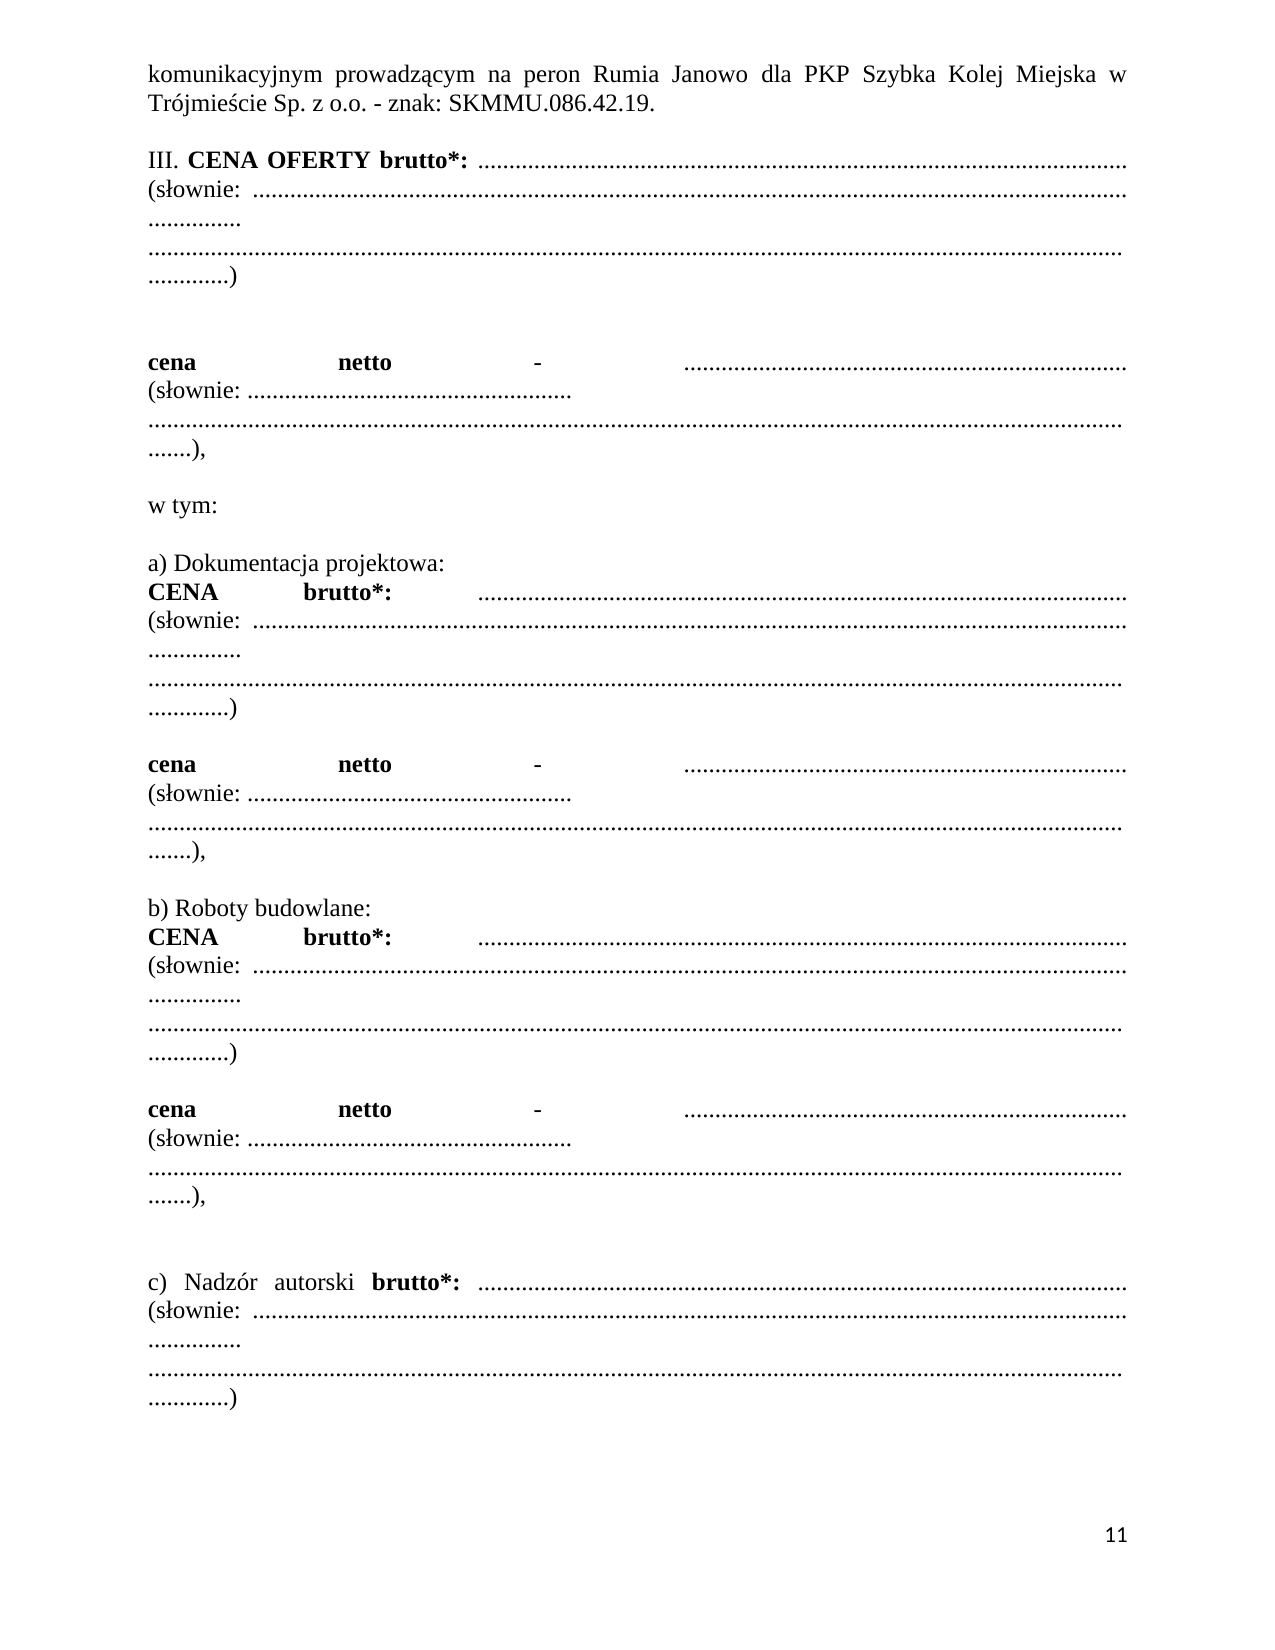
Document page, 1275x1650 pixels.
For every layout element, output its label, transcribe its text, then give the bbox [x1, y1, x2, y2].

text b) Roboty budowlane: [148, 893, 1127, 922]
text ...................................................................................................................................................................), [148, 1152, 1127, 1209]
text cena netto - ....................................................................... (słownie: .................................................... [148, 347, 1127, 404]
text .........................................................................................................................................................................) [148, 1353, 1127, 1410]
text c) Nadzór autorski brutto*: ........................................................................................................ (słownie: ........................................................................................................................................................... [148, 1267, 1127, 1353]
text ...................................................................................................................................................................), [148, 807, 1127, 864]
text CENA brutto*: ........................................................................................................ (słownie: ........................................................................................................................................................... [148, 577, 1127, 663]
text III. CENA OFERTY brutto*: ........................................................................................................ (słownie: ........................................................................................................................................................... [148, 145, 1127, 232]
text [148, 59, 1127, 117]
text .........................................................................................................................................................................) [148, 663, 1127, 720]
text CENA brutto*: ........................................................................................................ (słownie: ........................................................................................................................................................... [148, 922, 1127, 1008]
text cena netto - ....................................................................... (słownie: .................................................... [148, 1094, 1127, 1152]
text .........................................................................................................................................................................) [148, 232, 1127, 289]
text a) Dokumentacja projektowa: [148, 548, 1127, 577]
text w tym: [148, 490, 1127, 519]
text cena netto - ....................................................................... (słownie: .................................................... [148, 749, 1127, 807]
text .........................................................................................................................................................................) [148, 1008, 1127, 1065]
text ...................................................................................................................................................................), [148, 404, 1127, 462]
